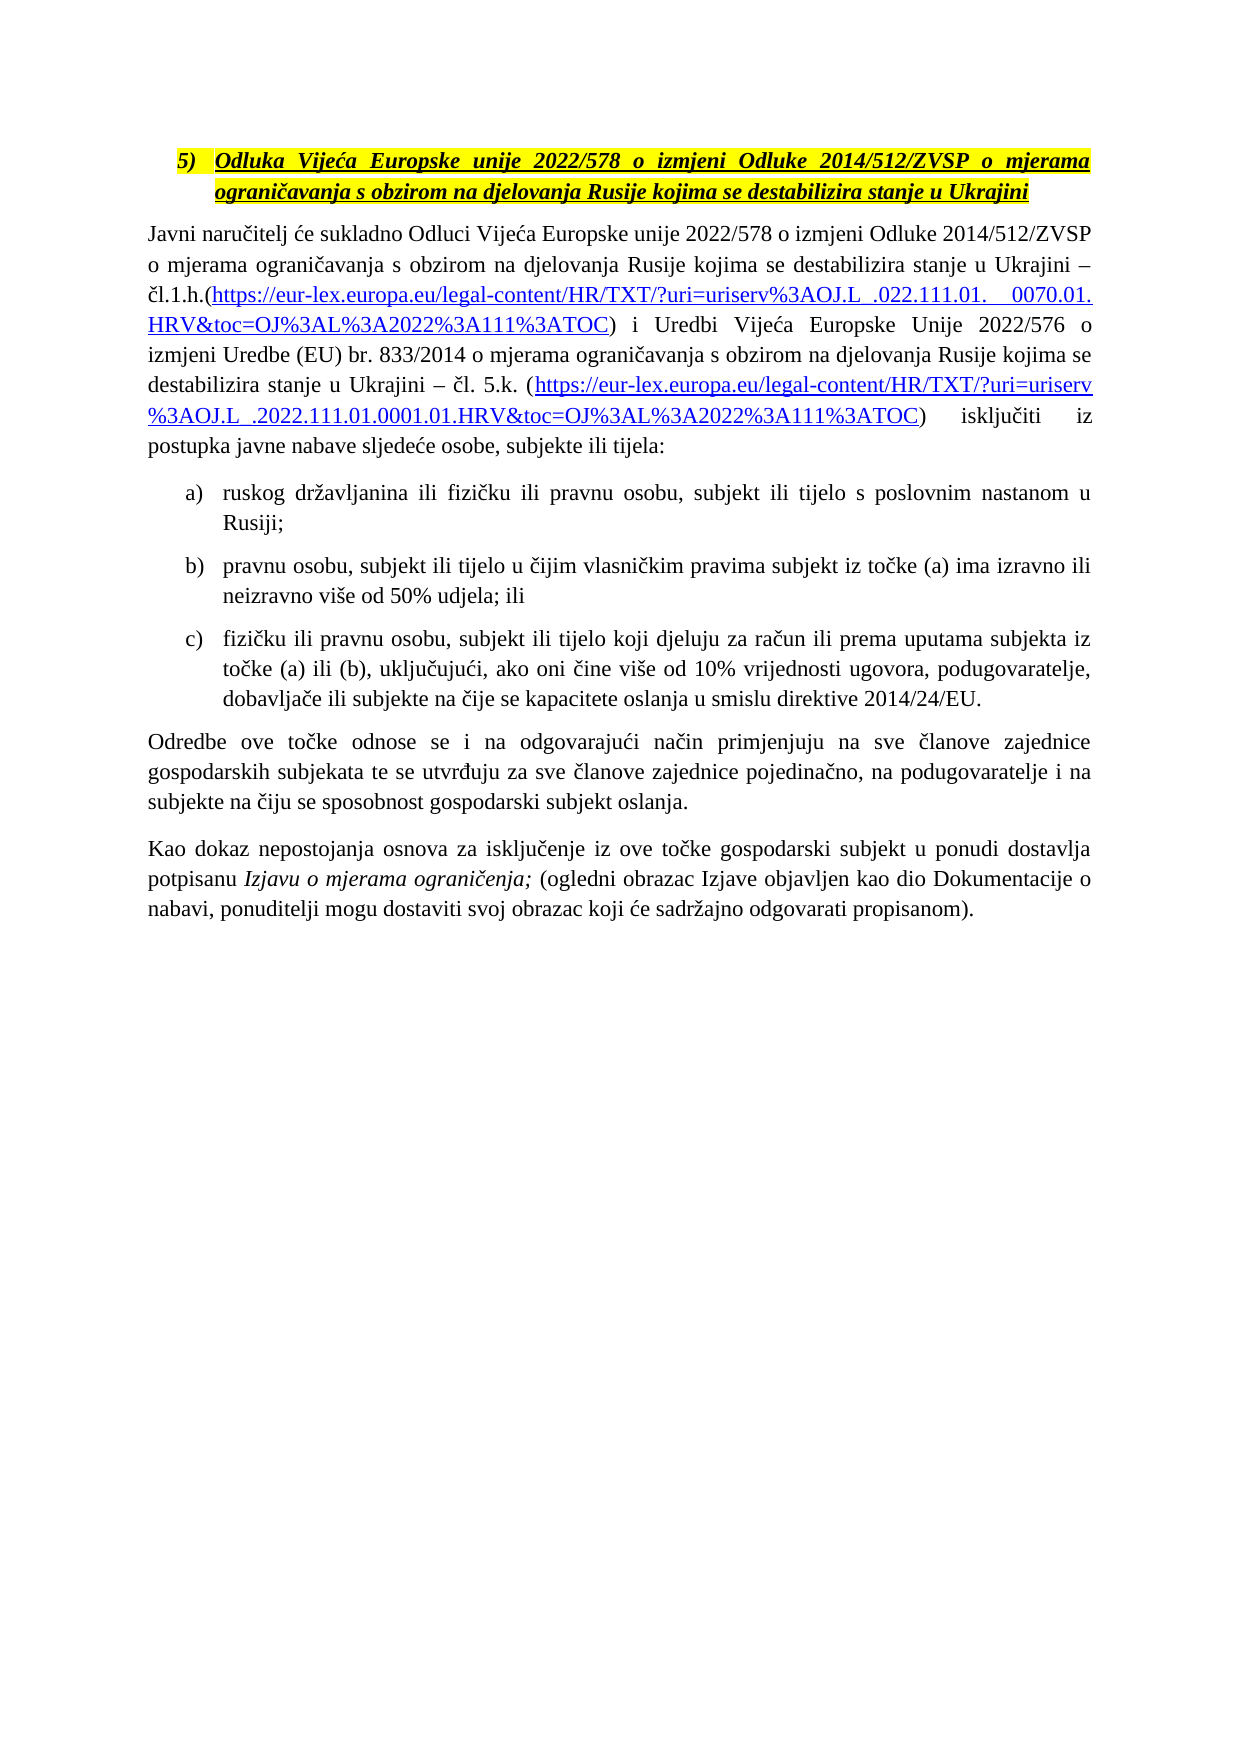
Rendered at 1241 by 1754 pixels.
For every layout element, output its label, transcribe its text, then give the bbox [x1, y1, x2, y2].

text Javni naručitelj će sukladno Odluci Vijeća Europske unije 2022/578 o izmjeni Odluke 2014/512/ZVSP o mjerama ograničavanja s obzirom na djelovanja Rusije kojima se destabilizira stanje u Ukrajini – čl.1.h.(https://eur-lex.europa.eu/legal-content/HR/TXT/?uri=uriserv%3AOJ.L_.022.111.01. 0070.01. HRV&toc=OJ%3AL%3A2022%3A111%3ATOC) i Uredbi Vijeća Europske Unije 2022/576 o izmjeni Uredbe (EU) br. 833/2014 o mjerama ograničavanja s obzirom na djelovanja Rusije kojima se destabilizira stanje u Ukrajini – čl. 5.k. (https://eur-lex.europa.eu/legal-content/HR/TXT/?uri=uriserv%3AOJ.L_.2022.111.01.0001.01.HRV&toc=OJ%3AL%3A2022%3A111%3ATOC) isključiti iz postupka javne nabave sljedeće osobe, subjekte ili tijela: [148, 221, 1093, 458]
list ruskog državljanina ili fizičku ili pravnu osobu, subjekt ili tijelo s poslovnim nastanom u Rusiji; [185, 479, 1093, 535]
list Odluka Vijeća Europske unije 2022/578 o izmjeni Odluke 2014/512/ZVSP o mjerama ograničavanja s obzirom na djelovanja Rusije kojima se destabilizira stanje u Ukrajini [177, 148, 1093, 204]
text Odredbe ove točke odnose se i na odgovarajući način primjenjuju na sve članove zajednice gospodarskih subjekata te se utvrđuju za sve članove zajednice pojedinačno, na podugovaratelje i na subjekte na čiju se sposobnost gospodarski subjekt oslanja. [148, 728, 1093, 814]
list pravnu osobu, subjekt ili tijelo u čijim vlasničkim pravima subjekt iz točke (a) ima izravno ili neizravno više od 50% udjela; ili [185, 552, 1093, 608]
list fizičku ili pravnu osobu, subjekt ili tijelo koji djeluju za račun ili prema uputama subjekta iz točke (a) ili (b), uključujući, ako oni čine više od 10% vrijednosti ugovora, podugovaratelje, dobavljače ili subjekte na čije se kapacitete oslanja u smislu direktive 2014/24/EU. [185, 625, 1093, 711]
text Kao dokaz nepostojanja osnova za isključenje iz ove točke gospodarski subjekt u ponudi dostavlja potpisanu Izjavu o mjerama ograničenja; (ogledni obrazac Izjave objavljen kao dio Dokumentacije o nabavi, ponuditelji mogu dostaviti svoj obrazac koji će sadržajno odgovarati propisanom). [148, 835, 1093, 922]
